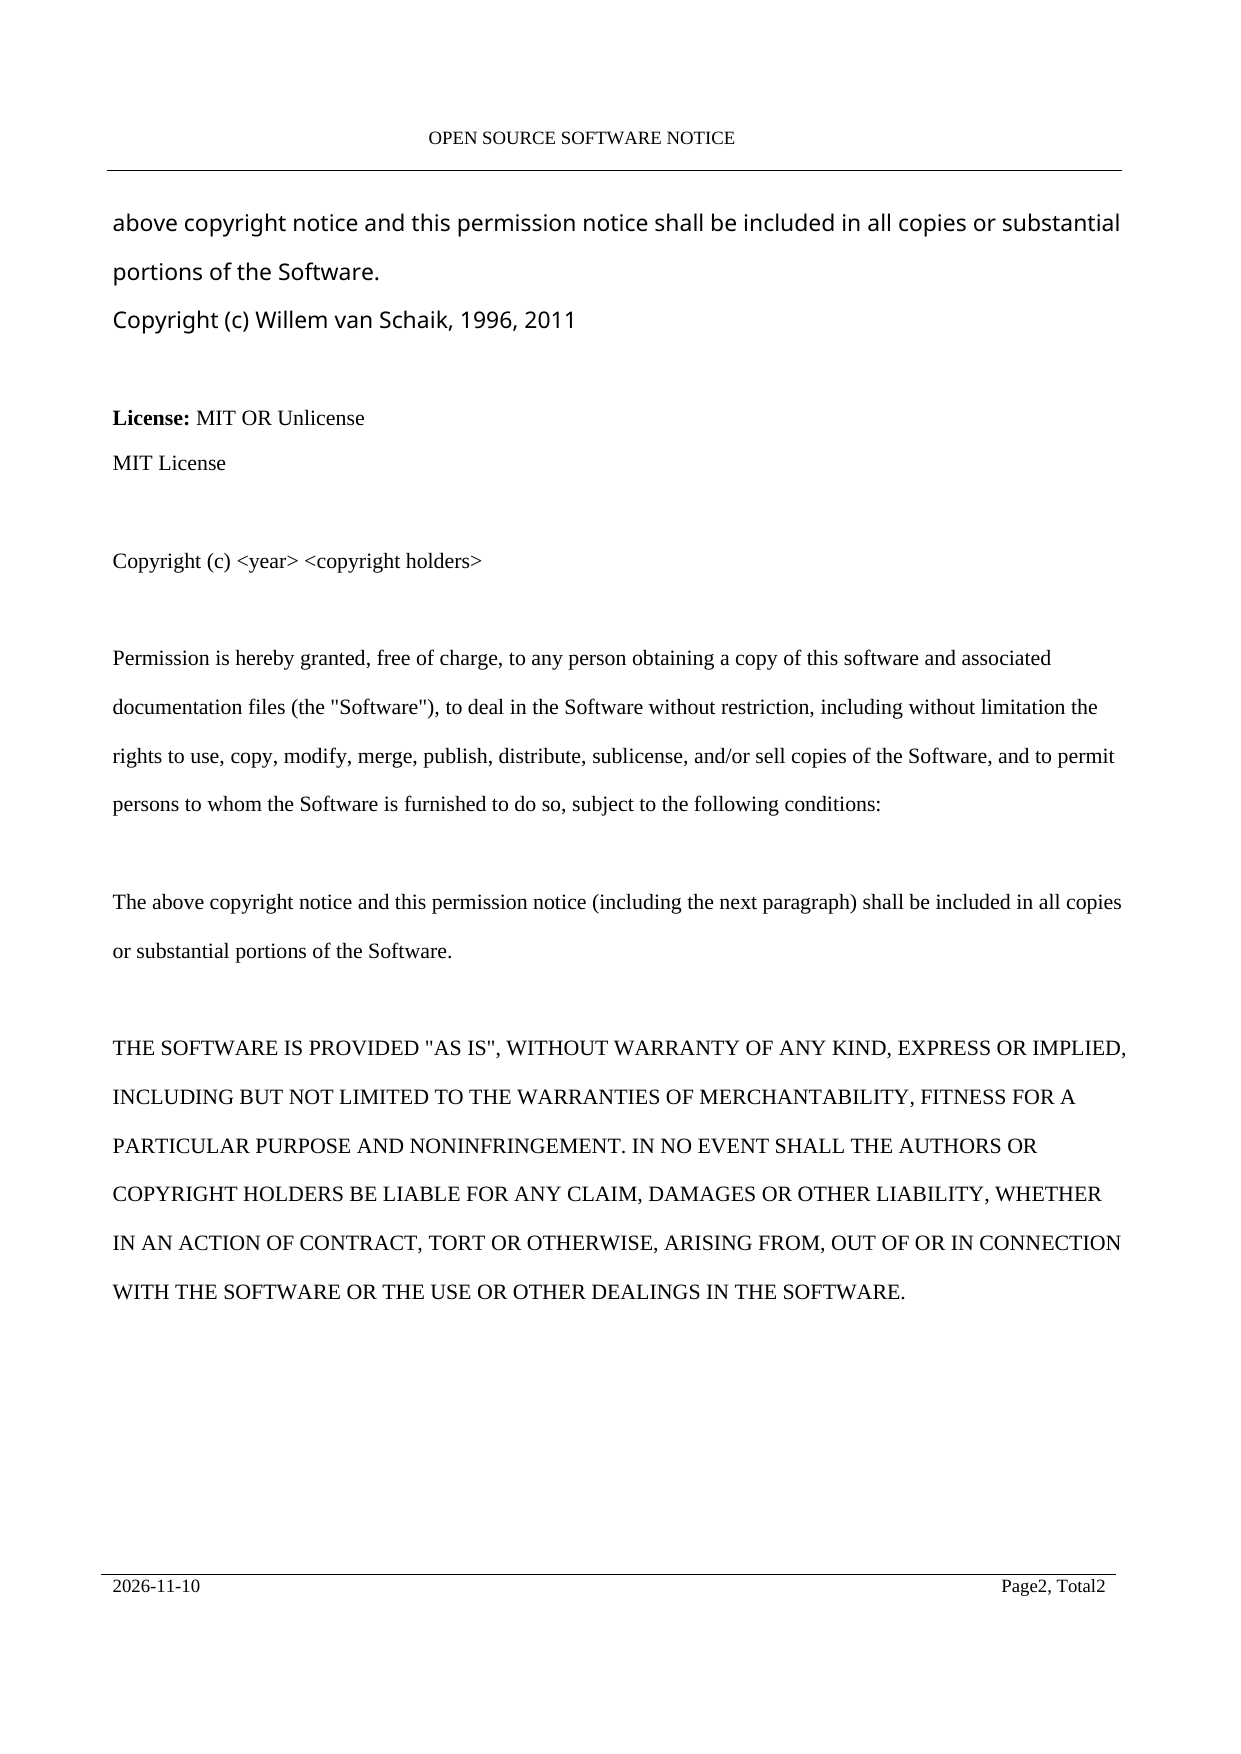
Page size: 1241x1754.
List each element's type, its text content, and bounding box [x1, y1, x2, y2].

text MIT License Copyright (c) <year> <copyright holders> Permission is hereby granted, free of charge, to any person obtaining a copy of this software and associated documentation files (the "Software"), to deal in the Software without restriction, including without limitation the rights to use, copy, modify, merge, publish, distribute, sublicense, and/or sell copies of the Software, and to permit persons to whom the Software is furnished to do so, subject to the following conditions: The above copyright notice and this permission notice (including the next paragraph) shall be included in all copies or substantial portions of the Software. THE SOFTWARE IS PROVIDED "AS IS", WITHOUT WARRANTY OF ANY KIND, EXPRESS OR IMPLIED, INCLUDING BUT NOT LIMITED TO THE WARRANTIES OF MERCHANTABILITY, FITNESS FOR A PARTICULAR PURPOSE AND NONINFRINGEMENT. IN NO EVENT SHALL THE AUTHORS OR COPYRIGHT HOLDERS BE LIABLE FOR ANY CLAIM, DAMAGES OR OTHER LIABILITY, WHETHER IN AN ACTION OF CONTRACT, TORT OR OTHERWISE, ARISING FROM, OUT OF OR IN CONNECTION WITH THE SOFTWARE OR THE USE OR OTHER DEALINGS IN THE SOFTWARE. [112, 446, 1128, 1405]
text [112, 206, 1128, 385]
text License: MIT OR Unlicense [112, 401, 1128, 434]
